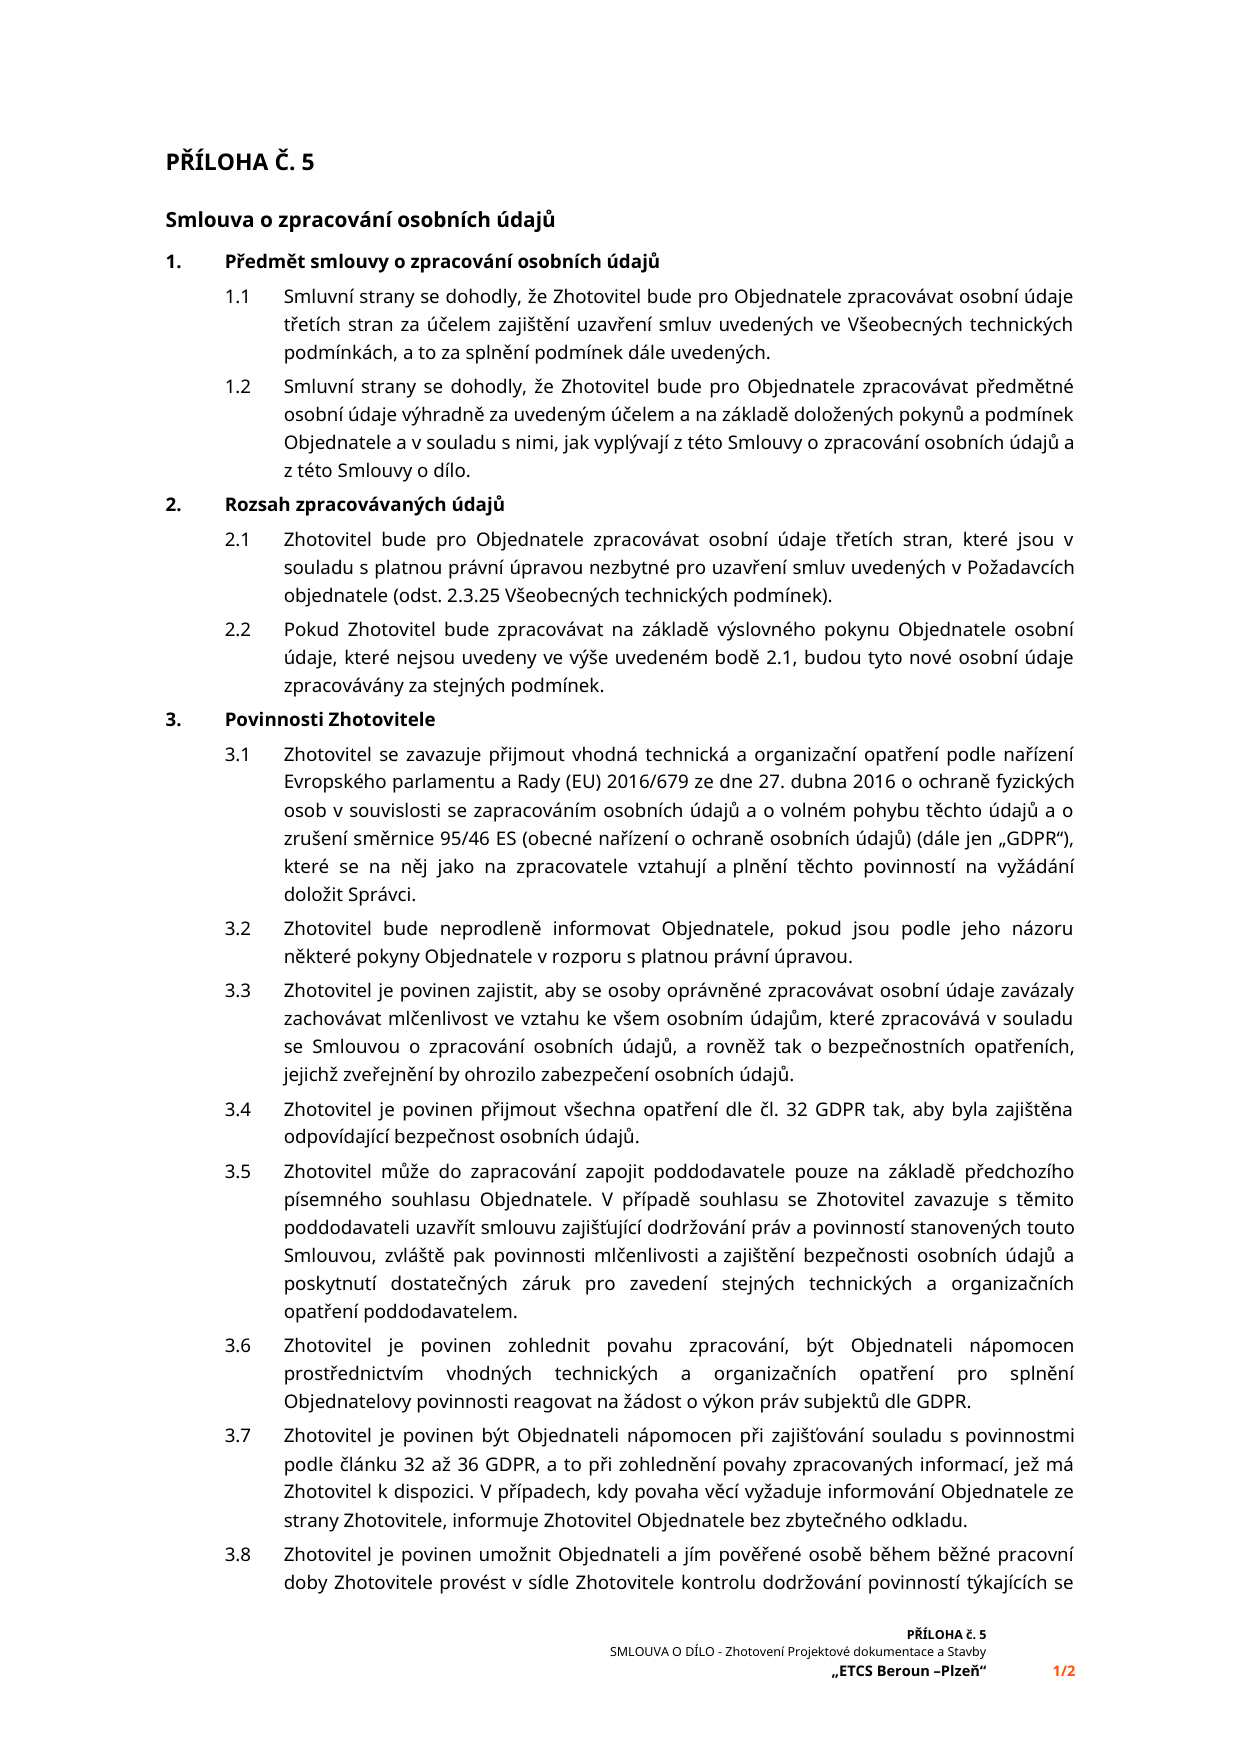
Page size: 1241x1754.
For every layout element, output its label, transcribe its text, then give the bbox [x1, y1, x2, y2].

list Smluvní strany se dohodly, že Zhotovitel bude pro Objednatele zpracovávat osobní údaje třetích stran za účelem zajištění uzavření smluv uvedených ve Všeobecných technických podmínkách, a to za splnění podmínek dále uvedených. [224, 283, 1075, 364]
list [224, 1541, 1075, 1595]
list Pokud Zhotovitel bude zpracovávat na základě výslovného pokynu Objednatele osobní údaje, které nejsou uvedeny ve výše uvedeném bodě 2.1, budou tyto nové osobní údaje zpracovávány za stejných podmínek. [224, 616, 1075, 698]
text Smlouva o zpracování osobních údajů [165, 205, 1075, 233]
list Rozsah zpracovávaných údajů [165, 492, 1075, 517]
list Předmět smlouvy o zpracování osobních údajů [165, 249, 1075, 274]
list Zhotovitel může do zapracování zapojit poddodavatele pouze na základě předchozího písemného souhlasu Objednatele. V případě souhlasu se Zhotovitel zavazuje s těmito poddodavateli uzavřít smlouvu zajišťující dodržování práv a povinností stanovených touto Smlouvou, zvláště pak povinnosti mlčenlivosti a zajištění bezpečnosti osobních údajů a poskytnutí dostatečných záruk pro zavedení stejných technických a organizačních opatření poddodavatelem. [224, 1158, 1075, 1324]
list Zhotovitel je povinen přijmout všechna opatření dle čl. 32 GDPR tak, aby byla zajištěna odpovídající bezpečnost osobních údajů. [224, 1096, 1075, 1149]
list Smluvní strany se dohodly, že Zhotovitel bude pro Objednatele zpracovávat předmětné osobní údaje výhradně za uvedeným účelem a na základě doložených pokynů a podmínek Objednatele a v souladu s nimi, jak vyplývají z této Smlouvy o zpracování osobních údajů a z této Smlouvy o dílo. [224, 373, 1075, 483]
list Povinnosti Zhotovitele [165, 707, 1075, 732]
list Zhotovitel je povinen zajistit, aby se osoby oprávněné zpracovávat osobní údaje zavázaly zachovávat mlčenlivost ve vztahu ke všem osobním údajům, které zpracovává v souladu se Smlouvou o zpracování osobních údajů, a rovněž tak o bezpečnostních opatřeních, jejichž zveřejnění by ohrozilo zabezpečení osobních údajů. [224, 977, 1075, 1087]
list Zhotovitel se zavazuje přijmout vhodná technická a organizační opatření podle nařízení Evropského parlamentu a Rady (EU) 2016/679 ze dne 27. dubna 2016 o ochraně fyzických osob v souvislosti se zapracováním osobních údajů a o volném pohybu těchto údajů a o zrušení směrnice 95/46 ES (obecné nařízení o ochraně osobních údajů) (dále jen „GDPR“), které se na něj jako na zpracovatele vztahují a plnění těchto povinností na vyžádání doložit Správci. [224, 741, 1075, 906]
list Zhotovitel bude neprodleně informovat Objednatele, pokud jsou podle jeho názoru některé pokyny Objednatele v rozporu s platnou právní úpravou. [224, 915, 1075, 969]
list Zhotovitel bude pro Objednatele zpracovávat osobní údaje třetích stran, které jsou v souladu s platnou právní úpravou nezbytné pro uzavření smluv uvedených v Požadavcích objednatele (odst. 2.3.25 Všeobecných technických podmínek). [224, 526, 1075, 607]
text Příloha č. 5 [165, 146, 1075, 177]
list Zhotovitel je povinen být Objednateli nápomocen při zajišťování souladu s povinnostmi podle článku 32 až 36 GDPR, a to při zohlednění povahy zpracovaných informací, jež má Zhotovitel k dispozici. V případech, kdy povaha věcí vyžaduje informování Objednatele ze strany Zhotovitele, informuje Zhotovitel Objednatele bez zbytečného odkladu. [224, 1423, 1075, 1532]
list Zhotovitel je povinen zohlednit povahu zpracování, být Objednateli nápomocen prostřednictvím vhodných technických a organizačních opatření pro splnění Objednatelovy povinnosti reagovat na žádost o výkon práv subjektů dle GDPR. [224, 1332, 1075, 1414]
